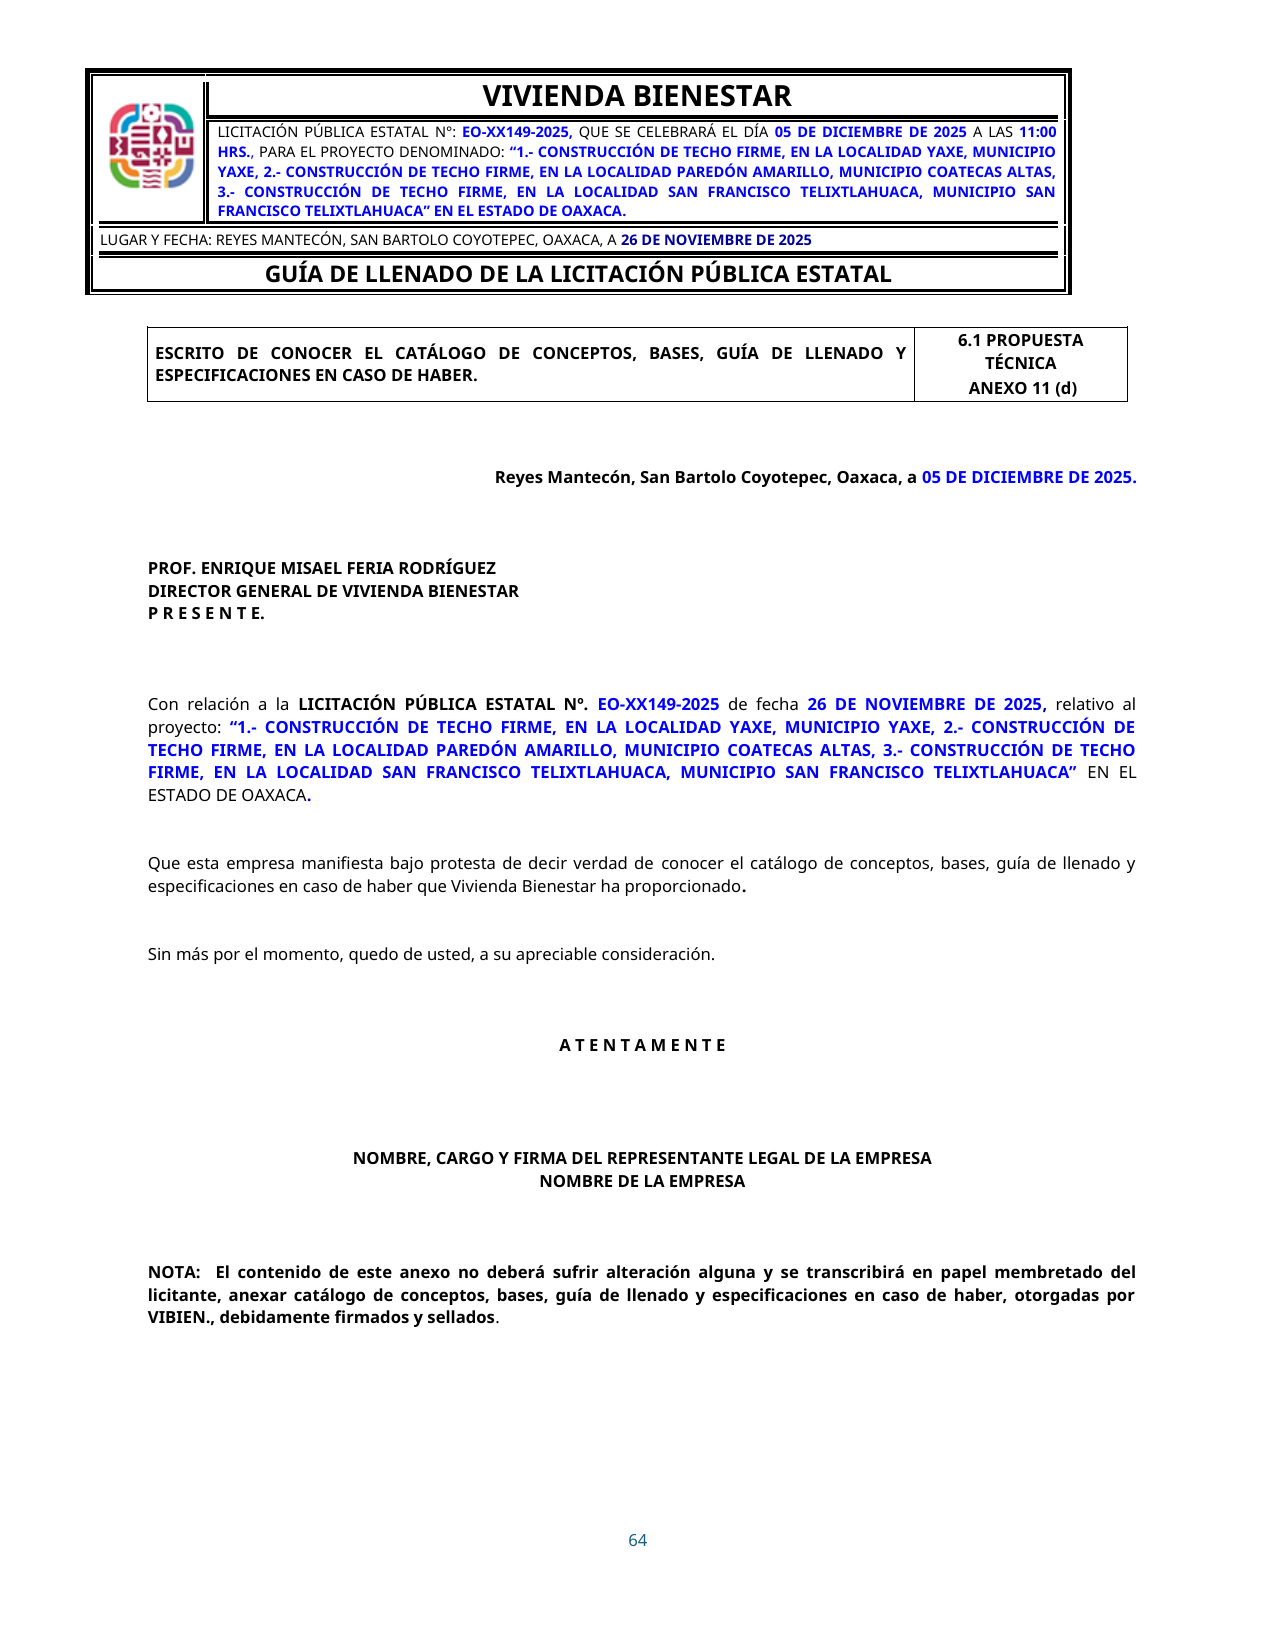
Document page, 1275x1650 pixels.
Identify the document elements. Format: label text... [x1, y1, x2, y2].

text Sin más por el momento, quedo de usted, a su apreciable consideración. [148, 942, 1137, 965]
text NOMBRE, CARGO Y FIRMA DEL REPRESENTANTE LEGAL DE LA EMPRESA [148, 1147, 1137, 1169]
list Con relación a la LICITACIÓN PÚBLICA ESTATAL Nº. EO-XX149-2025 de fecha 26 DE NOVIEMBRE DE 2025, relativo al proyecto: “1.- CONSTRUCCIÓN DE TECHO FIRME, EN LA LOCALIDAD YAXE, MUNICIPIO YAXE, 2.- CONSTRUCCIÓN DE TECHO FIRME, EN LA LOCALIDAD PAREDÓN AMARILLO, MUNICIPIO COATECAS ALTAS, 3.- CONSTRUCCIÓN DE TECHO FIRME, EN LA LOCALIDAD SAN FRANCISCO TELIXTLAHUACA, MUNICIPIO SAN FRANCISCO TELIXTLAHUACA” EN EL ESTADO DE OAXACA. [148, 693, 1137, 806]
text Reyes Mantecón, San Bartolo Coyotepec, Oaxaca, a 05 DE DICIEMBRE DE 2025. [148, 466, 1137, 488]
text NOTA: El contenido de este anexo no deberá sufrir alteración alguna y se transcribirá en papel membretado del licitante, anexar catálogo de conceptos, bases, guía de llenado y especificaciones en caso de haber, otorgadas por VIBIEN., debidamente firmados y sellados. [148, 1260, 1137, 1328]
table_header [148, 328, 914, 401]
text P R E S E N T E. [148, 602, 1137, 624]
text PROF. ENRIQUE MISAEL FERIA RODRÍGUEZ [148, 556, 1137, 579]
text NOMBRE DE LA EMPRESA [148, 1169, 1137, 1192]
text Que esta empresa manifiesta bajo protesta de decir verdad de conocer el catálogo de conceptos, bases, guía de llenado y especificaciones en caso de haber que Vivienda Bienestar ha proporcionado. [148, 852, 1137, 897]
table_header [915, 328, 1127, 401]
picture [98, 95, 203, 194]
text DIRECTOR GENERAL DE VIVIENDA BIENESTAR [148, 579, 1137, 602]
text A T E N T A M E N T E [148, 1033, 1137, 1056]
